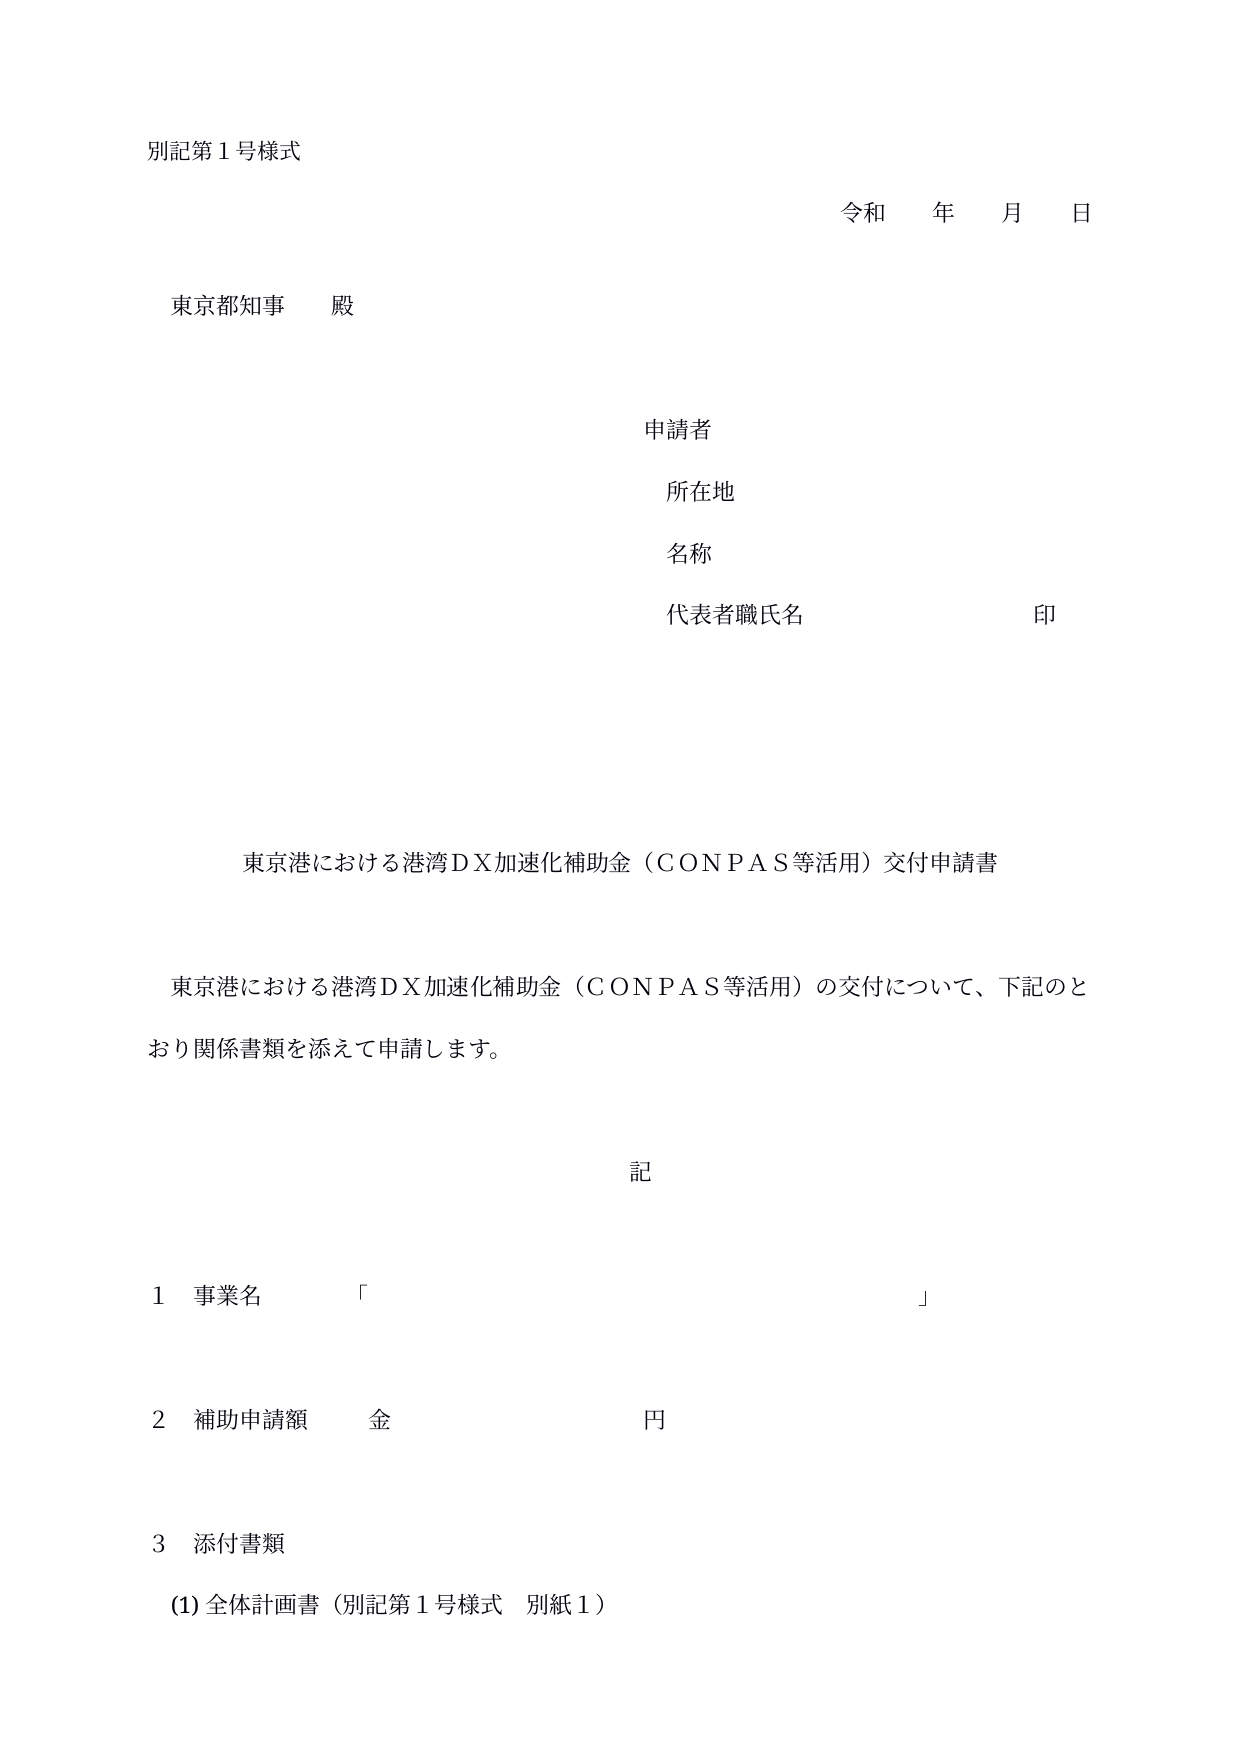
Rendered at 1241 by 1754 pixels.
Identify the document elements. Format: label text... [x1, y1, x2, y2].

text 東京港における港湾ＤＸ加速化補助金（ＣＯＮＰＡＳ等活用）交付申請書 [148, 831, 1092, 892]
text 記 [148, 1140, 1092, 1202]
text 令和 年 月 日 [148, 181, 1092, 243]
text 別記第１号様式 [148, 119, 1092, 181]
text 名称 [148, 521, 1092, 583]
text 申請者 [148, 397, 1092, 459]
text (1) 全体計画書（別記第１号様式 別紙１） [148, 1573, 1092, 1635]
text 所在地 [148, 459, 1092, 521]
text ２ 補助申請額 金 円 [148, 1387, 1092, 1449]
text ３ 添付書類 [148, 1511, 1092, 1573]
text １ 事業名 「 」 [148, 1264, 1092, 1326]
text 東京港における港湾ＤＸ加速化補助金（ＣＯＮＰＡＳ等活用）の交付について、下記のとおり関係書類を添えて申請します。 [148, 954, 1092, 1078]
text 東京都知事 殿 [148, 274, 1092, 336]
text 代表者職氏名 印 [148, 583, 1092, 645]
